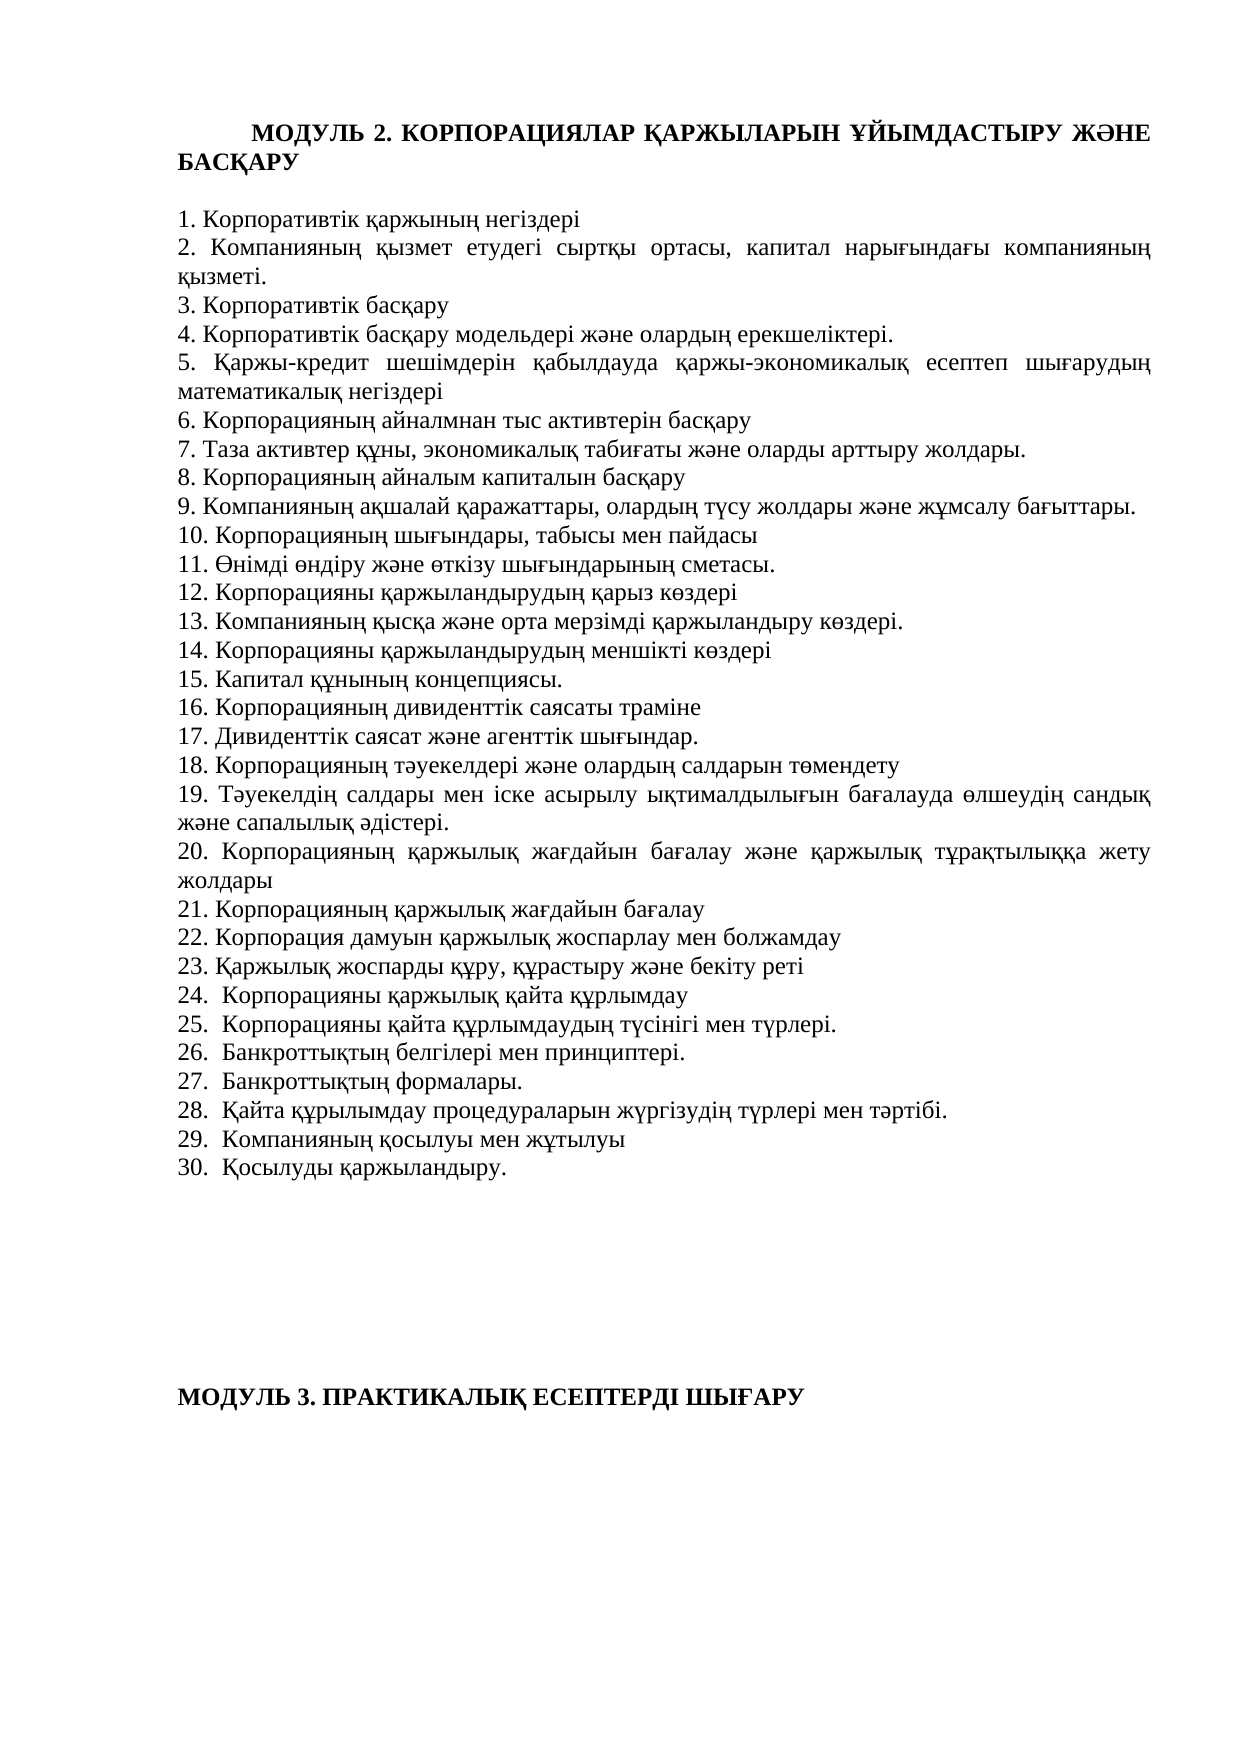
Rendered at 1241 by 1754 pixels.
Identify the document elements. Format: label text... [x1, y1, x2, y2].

list Корпорацияны қаржылық қайта құрлымдау [177, 980, 1152, 1009]
list Қайта құрылымдау процедураларын жүргізудің түрлері мен тәртібі. [177, 1095, 1152, 1124]
text 22. Корпорация дамуын қаржылық жоспарлау мен болжамдау [177, 922, 1152, 951]
text 14. Корпорацияны қаржыландырудың меншікті көздері [177, 635, 1152, 664]
text 18. Корпорацияның тәуекелдері және олардың салдарын төмендету [177, 750, 1152, 779]
text 11. Өнімді өндіру және өткізу шығындарының сметасы. [177, 549, 1152, 577]
list Қосылуды қаржыландыру. [177, 1152, 1152, 1181]
text 1. Корпоративтік қаржының негіздері [177, 204, 1152, 232]
list Банкроттықтың формалары. [177, 1066, 1152, 1095]
text 13. Компанияның қысқа және орта мерзімді қаржыландыру көздері. [177, 606, 1152, 635]
list Банкроттықтың белгілері мен принциптері. [177, 1037, 1152, 1066]
text 21. Корпорацияның қаржылық жағдайын бағалау [177, 894, 1152, 922]
text МОДУЛЬ 3. ПРАКТИКАЛЫҚ ЕСЕПТЕРДІ ШЫҒАРУ [177, 1382, 1152, 1411]
text 15. Капитал құнының концепциясы. [177, 664, 1152, 692]
text 8. Корпорацияның айналым капиталын басқару [177, 462, 1152, 491]
text 12. Корпорацияны қаржыландырудың қарыз көздері [177, 577, 1152, 606]
text 7. Таза активтер құны, экономикалық табиғаты және оларды арттыру жолдары. [177, 434, 1152, 462]
text 20. Корпорацияның қаржылық жағдайын бағалау және қаржылық тұрақтылыққа жету жолдары [177, 836, 1152, 894]
text 5. Қаржы-кредит шешімдерін қабылдауда қаржы-экономикалық есептеп шығарудың математикалық негіздері [177, 347, 1152, 405]
text 16. Корпорацияның дивиденттік саясаты траміне [177, 692, 1152, 721]
text 9. Компанияның ақшалай қаражаттары, олардың түсу жолдары және жұмсалу бағыттары. [177, 491, 1152, 520]
text 17. Дивиденттік саясат және агенттік шығындар. [177, 721, 1152, 750]
text МОДУЛЬ 2. КОРПОРАЦИЯЛАР ҚАРЖЫЛАРЫН ҰЙЫМДАСТЫРУ ЖӘНЕ БАСҚАРУ [177, 118, 1152, 176]
text 19. Тәуекелдің салдары мен іске асырылу ықтималдылығын бағалауда өлшеудің сандық және сапалылық әдістері. [177, 779, 1152, 836]
text 2. Компанияның қызмет етудегі сыртқы ортасы, капитал нарығындағы компанияның қызметі. [177, 232, 1152, 290]
text 6. Корпорацияның айналмнан тыс активтерін басқару [177, 405, 1152, 434]
text 23. Қаржылық жоспарды құру, құрастыру және бекіту реті [177, 951, 1152, 980]
text 3. Корпоративтік басқару [177, 290, 1152, 319]
text 10. Корпорацияның шығындары, табысы мен пайдасы [177, 520, 1152, 549]
text 4. Корпоративтік басқару модельдері және олардың ерекшеліктері. [177, 319, 1152, 347]
list Компанияның қосылуы мен жұтылуы [177, 1124, 1152, 1152]
list Корпорацияны қайта құрлымдаудың түсінігі мен түрлері. [177, 1009, 1152, 1037]
